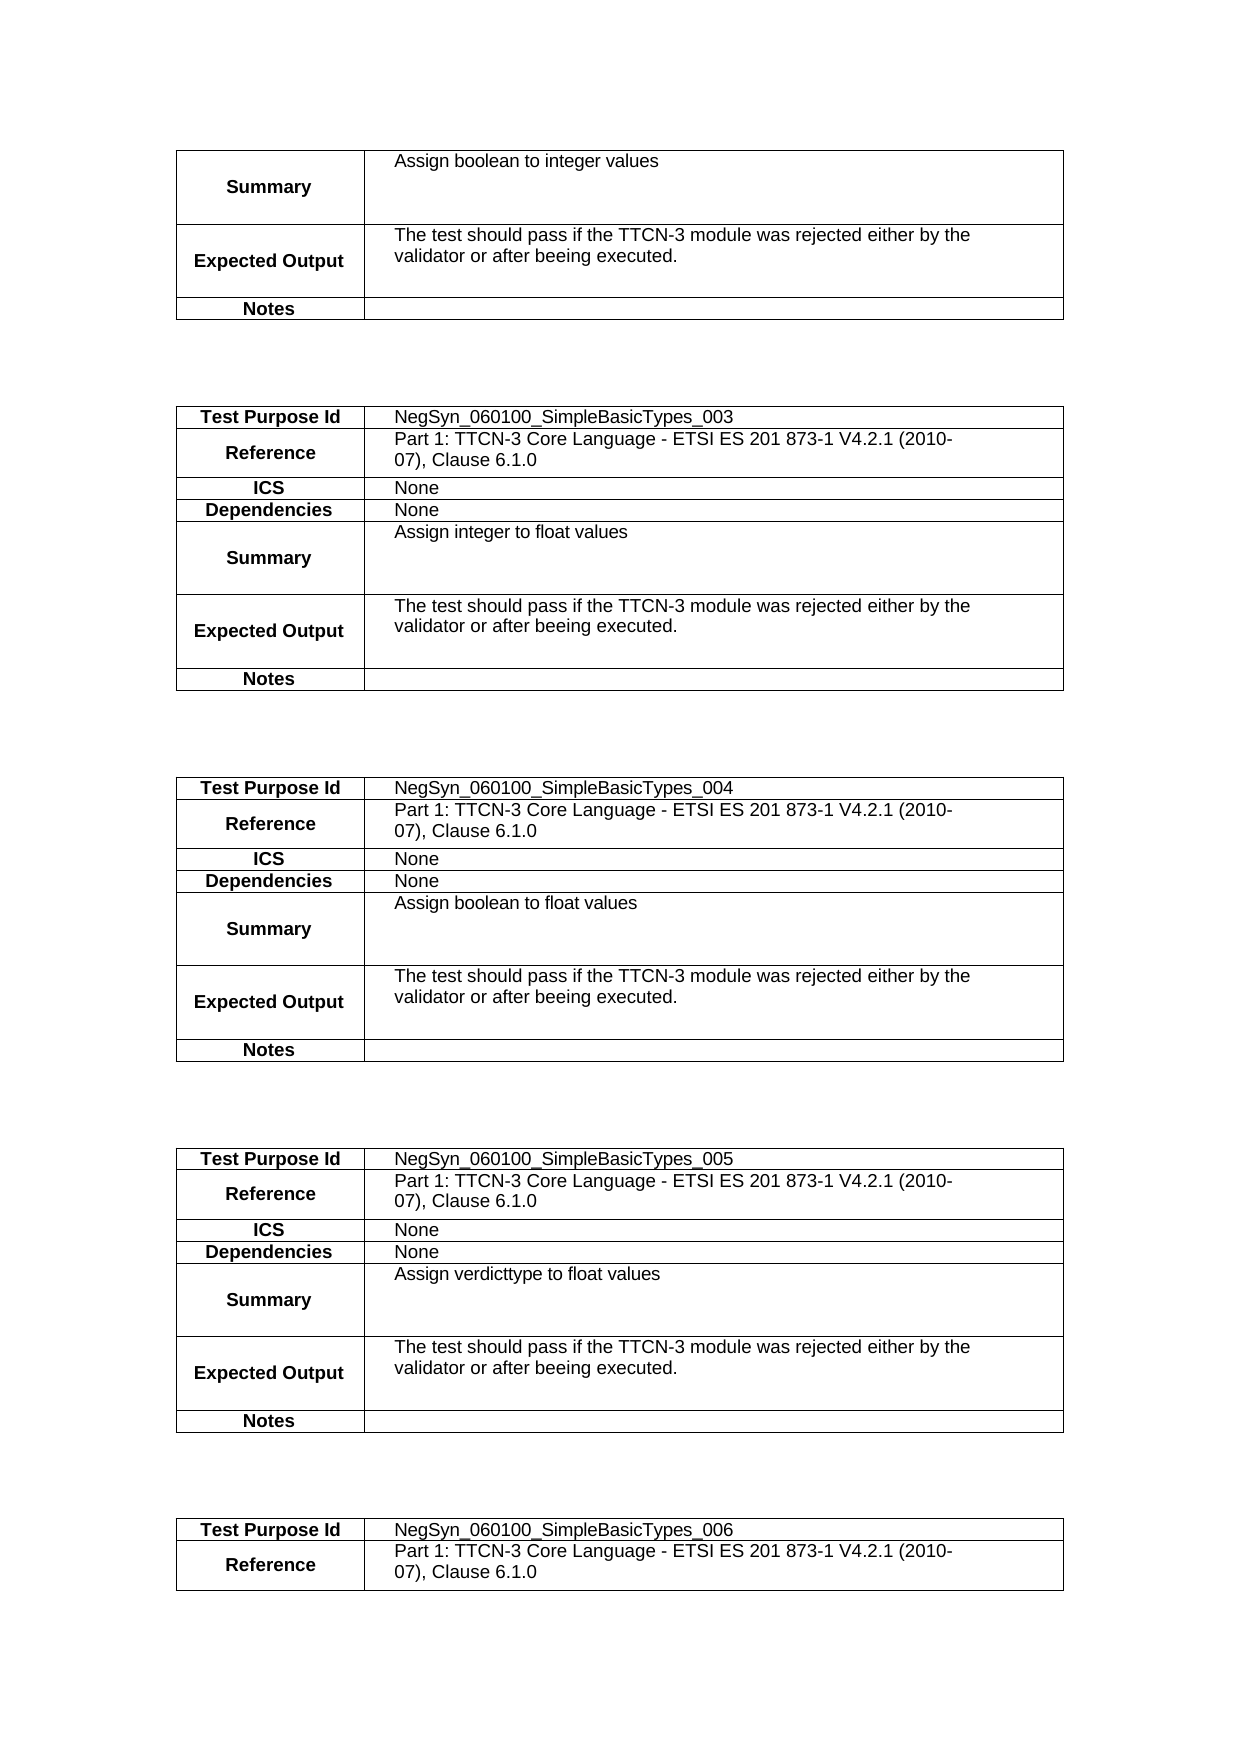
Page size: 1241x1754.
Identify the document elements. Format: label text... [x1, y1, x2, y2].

table_cell Assign verdicttype to float values [365, 1264, 1063, 1336]
table_cell ICS [177, 849, 364, 870]
table_cell The test should pass if the TTCN-3 module was rejected either by the validator or after beeing executed. [365, 966, 1063, 1039]
table_cell Notes [177, 1411, 364, 1432]
table_header NegSyn_060100_SimpleBasicTypes_004 [365, 778, 1063, 798]
table_cell Part 1: TTCN-3 Core Language - ETSI ES 201 873-1 V4.2.1 (2010-07), Clause 6.1.0 [365, 1541, 1063, 1589]
table_cell Expected Output [177, 966, 364, 1039]
table_cell Reference [177, 429, 364, 477]
table_cell [365, 1411, 1063, 1432]
table_header NegSyn_060100_SimpleBasicTypes_005 [365, 1149, 1063, 1169]
table_cell Dependencies [177, 1242, 364, 1262]
table_header NegSyn_060100_SimpleBasicTypes_003 [365, 407, 1063, 428]
table_header Test Purpose Id [177, 1519, 364, 1540]
table_cell None [365, 871, 1063, 892]
table_cell Summary [177, 1264, 364, 1336]
table_cell Part 1: TTCN-3 Core Language - ETSI ES 201 873-1 V4.2.1 (2010-07), Clause 6.1.0 [365, 800, 1063, 848]
table_cell Notes [177, 1040, 364, 1061]
table_cell Notes [177, 298, 364, 319]
table_cell None [365, 478, 1063, 499]
table_cell Summary [177, 893, 364, 965]
table_cell Expected Output [177, 595, 364, 668]
table_cell Reference [177, 1541, 364, 1589]
table_cell Dependencies [177, 871, 364, 892]
table_cell ICS [177, 478, 364, 499]
table_cell [365, 1040, 1063, 1061]
table_cell None [365, 500, 1063, 521]
table_header NegSyn_060100_SimpleBasicTypes_006 [365, 1519, 1063, 1540]
table_header Test Purpose Id [177, 407, 364, 428]
table_cell Notes [177, 669, 364, 690]
table_header Test Purpose Id [177, 778, 364, 798]
table_cell Expected Output [177, 1337, 364, 1410]
table_header Test Purpose Id [177, 1149, 364, 1169]
table_cell Part 1: TTCN-3 Core Language - ETSI ES 201 873-1 V4.2.1 (2010-07), Clause 6.1.0 [365, 1170, 1063, 1219]
table_cell Reference [177, 800, 364, 848]
table_cell [365, 298, 1063, 319]
table_cell None [365, 849, 1063, 870]
table_cell Assign boolean to integer values [365, 151, 1063, 223]
table_cell Summary [177, 522, 364, 594]
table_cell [365, 1337, 1063, 1410]
table_cell None [365, 1242, 1063, 1262]
table_cell The test should pass if the TTCN-3 module was rejected either by the validator or after beeing executed. [365, 225, 1063, 297]
table_cell The test should pass if the TTCN-3 module was rejected either by the validator or after beeing executed. [365, 595, 1063, 668]
table_cell Assign boolean to float values [365, 893, 1063, 965]
table_cell Reference [177, 1170, 364, 1219]
table_cell Summary [177, 151, 364, 223]
table_cell [365, 669, 1063, 690]
table_cell Expected Output [177, 225, 364, 297]
table_cell Part 1: TTCN-3 Core Language - ETSI ES 201 873-1 V4.2.1 (2010-07), Clause 6.1.0 [365, 429, 1063, 477]
table_cell Assign integer to float values [365, 522, 1063, 594]
table_cell None [365, 1220, 1063, 1241]
table_cell ICS [177, 1220, 364, 1241]
table_cell Dependencies [177, 500, 364, 521]
